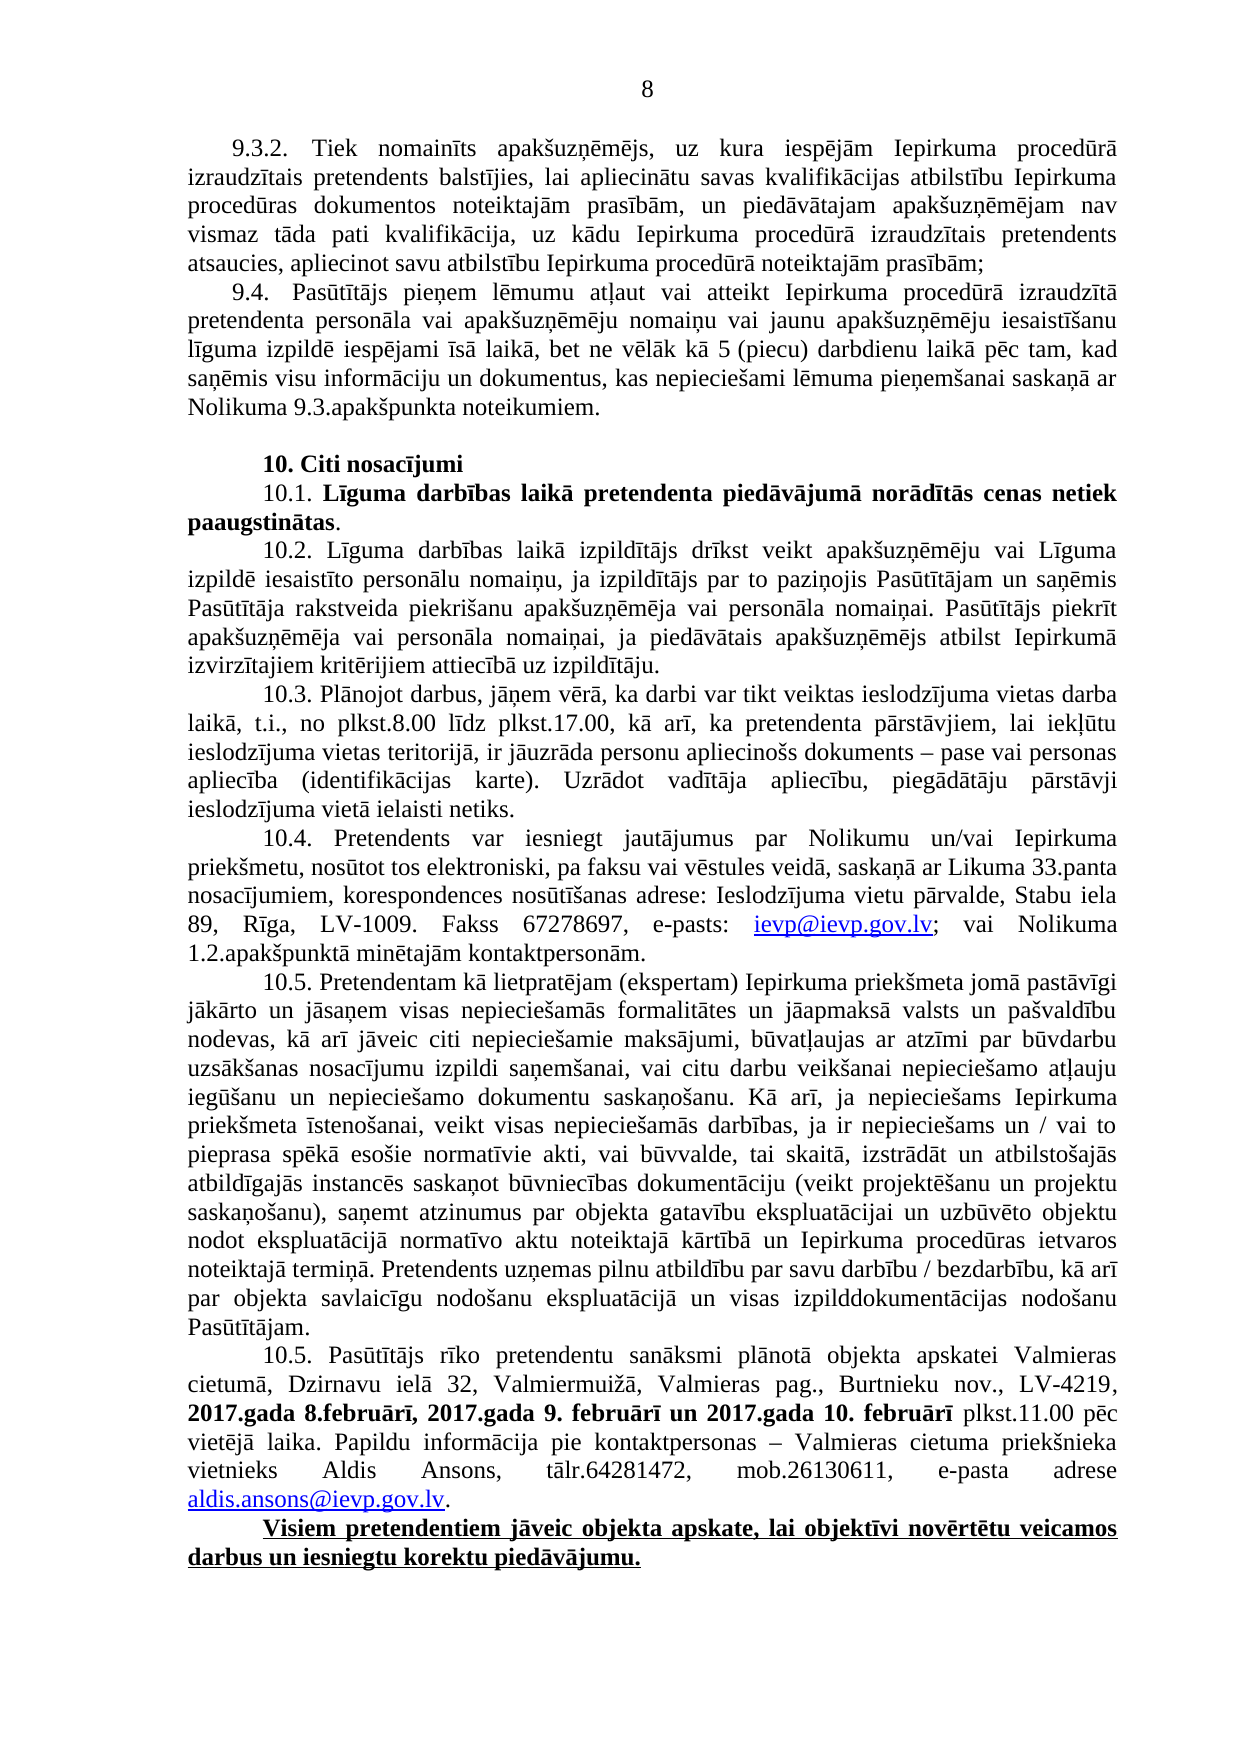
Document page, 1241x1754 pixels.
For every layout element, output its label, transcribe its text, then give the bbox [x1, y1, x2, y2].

text 10. Citi nosacījumi [187, 449, 1118, 478]
list Pasūtītājs pieņem lēmumu atļaut vai atteikt Iepirkuma procedūrā izraudzītā pretendenta personāla vai apakšuzņēmēju nomaiņu vai jaunu apakšuzņēmēju iesaistīšanu līguma izpildē iespējami īsā laikā, bet ne vēlāk kā 5 (piecu) darbdienu laikā pēc tam, kad saņēmis visu informāciju un dokumentus, kas nepieciešami lēmuma pieņemšanai saskaņā ar Nolikuma 9.3.apakšpunkta noteikumiem. [187, 277, 1118, 420]
text 10.5. Pretendentam kā lietpratējam (ekspertam) Iepirkuma priekšmeta jomā pastāvīgi jākārto un jāsaņem visas nepieciešamās formalitātes un jāapmaksā valsts un pašvaldību nodevas, kā arī jāveic citi nepieciešamie maksājumi, būvatļaujas ar atzīmi par būvdarbu uzsākšanas nosacījumu izpildi saņemšanai, vai citu darbu veikšanai nepieciešamo atļauju iegūšanu un nepieciešamo dokumentu saskaņošanu. Kā arī, ja nepieciešams Iepirkuma priekšmeta īstenošanai, veikt visas nepieciešamās darbības, ja ir nepieciešams un / vai to pieprasa spēkā esošie normatīvie akti, vai būvvalde, tai skaitā, izstrādāt un atbilstošajās atbildīgajās instancēs saskaņot būvniecības dokumentāciju (veikt projektēšanu un projektu saskaņošanu), saņemt atzinumus par objekta gatavību ekspluatācijai un uzbūvēto objektu nodot ekspluatācijā normatīvo aktu noteiktajā kārtībā un Iepirkuma procedūras ietvaros noteiktajā termiņā. Pretendents uzņemas pilnu atbildību par savu darbību / bezdarbību, kā arī par objekta savlaicīgu nodošanu ekspluatācijā un visas izpilddokumentācijas nodošanu Pasūtītājam. [187, 967, 1118, 1340]
text 10.1. Līguma darbības laikā pretendenta piedāvājumā norādītās cenas netiek paaugstinātas. [187, 478, 1118, 535]
list Tiek nomainīts apakšuzņēmējs, uz kura iespējām Iepirkuma procedūrā izraudzītais pretendents balstījies, lai apliecinātu savas kvalifikācijas atbilstību Iepirkuma procedūras dokumentos noteiktajām prasībām, un piedāvātajam apakšuzņēmējam nav vismaz tāda pati kvalifikācija, uz kādu Iepirkuma procedūrā izraudzītais pretendents atsaucies, apliecinot savu atbilstību Iepirkuma procedūrā noteiktajām prasībām; [187, 133, 1118, 277]
text 10.3. Plānojot darbus, jāņem vērā, ka darbi var tikt veiktas ieslodzījuma vietas darba laikā, t.i., no plkst.8.00 līdz plkst.17.00, kā arī, ka pretendenta pārstāvjiem, lai iekļūtu ieslodzījuma vietas teritorijā, ir jāuzrāda personu apliecinošs dokuments – pase vai personas apliecība (identifikācijas karte). Uzrādot vadītāja apliecību, piegādātāju pārstāvji ieslodzījuma vietā ielaisti netiks. [187, 679, 1118, 823]
text Visiem pretendentiem jāveic objekta apskate, lai objektīvi novērtētu veicamos darbus un iesniegtu korektu piedāvājumu. [187, 1513, 1118, 1570]
text 10.2. Līguma darbības laikā izpildītājs drīkst veikt apakšuzņēmēju vai Līguma izpildē iesaistīto personālu nomaiņu, ja izpildītājs par to paziņojis Pasūtītājam un saņēmis Pasūtītāja rakstveida piekrišanu apakšuzņēmēja vai personāla nomaiņai. Pasūtītājs piekrīt apakšuzņēmēja vai personāla nomaiņai, ja piedāvātais apakšuzņēmējs atbilst Iepirkumā izvirzītajiem kritērijiem attiecībā uz izpildītāju. [187, 535, 1118, 679]
text 10.4. Pretendents var iesniegt jautājumus par Nolikumu un/vai Iepirkuma priekšmetu, nosūtot tos elektroniski, pa faksu vai vēstules veidā, saskaņā ar Likuma 33.panta nosacījumiem, korespondences nosūtīšanas adrese: Ieslodzījuma vietu pārvalde, Stabu iela 89, Rīga, LV-1009. 67278697, e-pasts: ievp@ievp.gov.lv; vai Nolikuma 1.2.apakšpunktā minētajām kontaktpersonām. [187, 823, 1118, 967]
text 10.5. Pasūtītājs rīko pretendentu sanāksmi plānotā objekta apskatei Valmieras cietumā, Dzirnavu ielā 32, Valmiermuižā, Valmieras pag., Burtnieku nov., LV-4219, 2017.gada 8.februārī, 2017.gada 9. februārī un 2017.gada 10. februārī plkst.11.00 pēc vietējā laika. Papildu informācija pie kontaktpersonas – Valmieras cietuma priekšnieka vietnieks Aldis Ansons, tālr.64281472, mob.26130611, e-pasta adrese aldis.ansons@ievp.gov.lv. [187, 1340, 1118, 1513]
